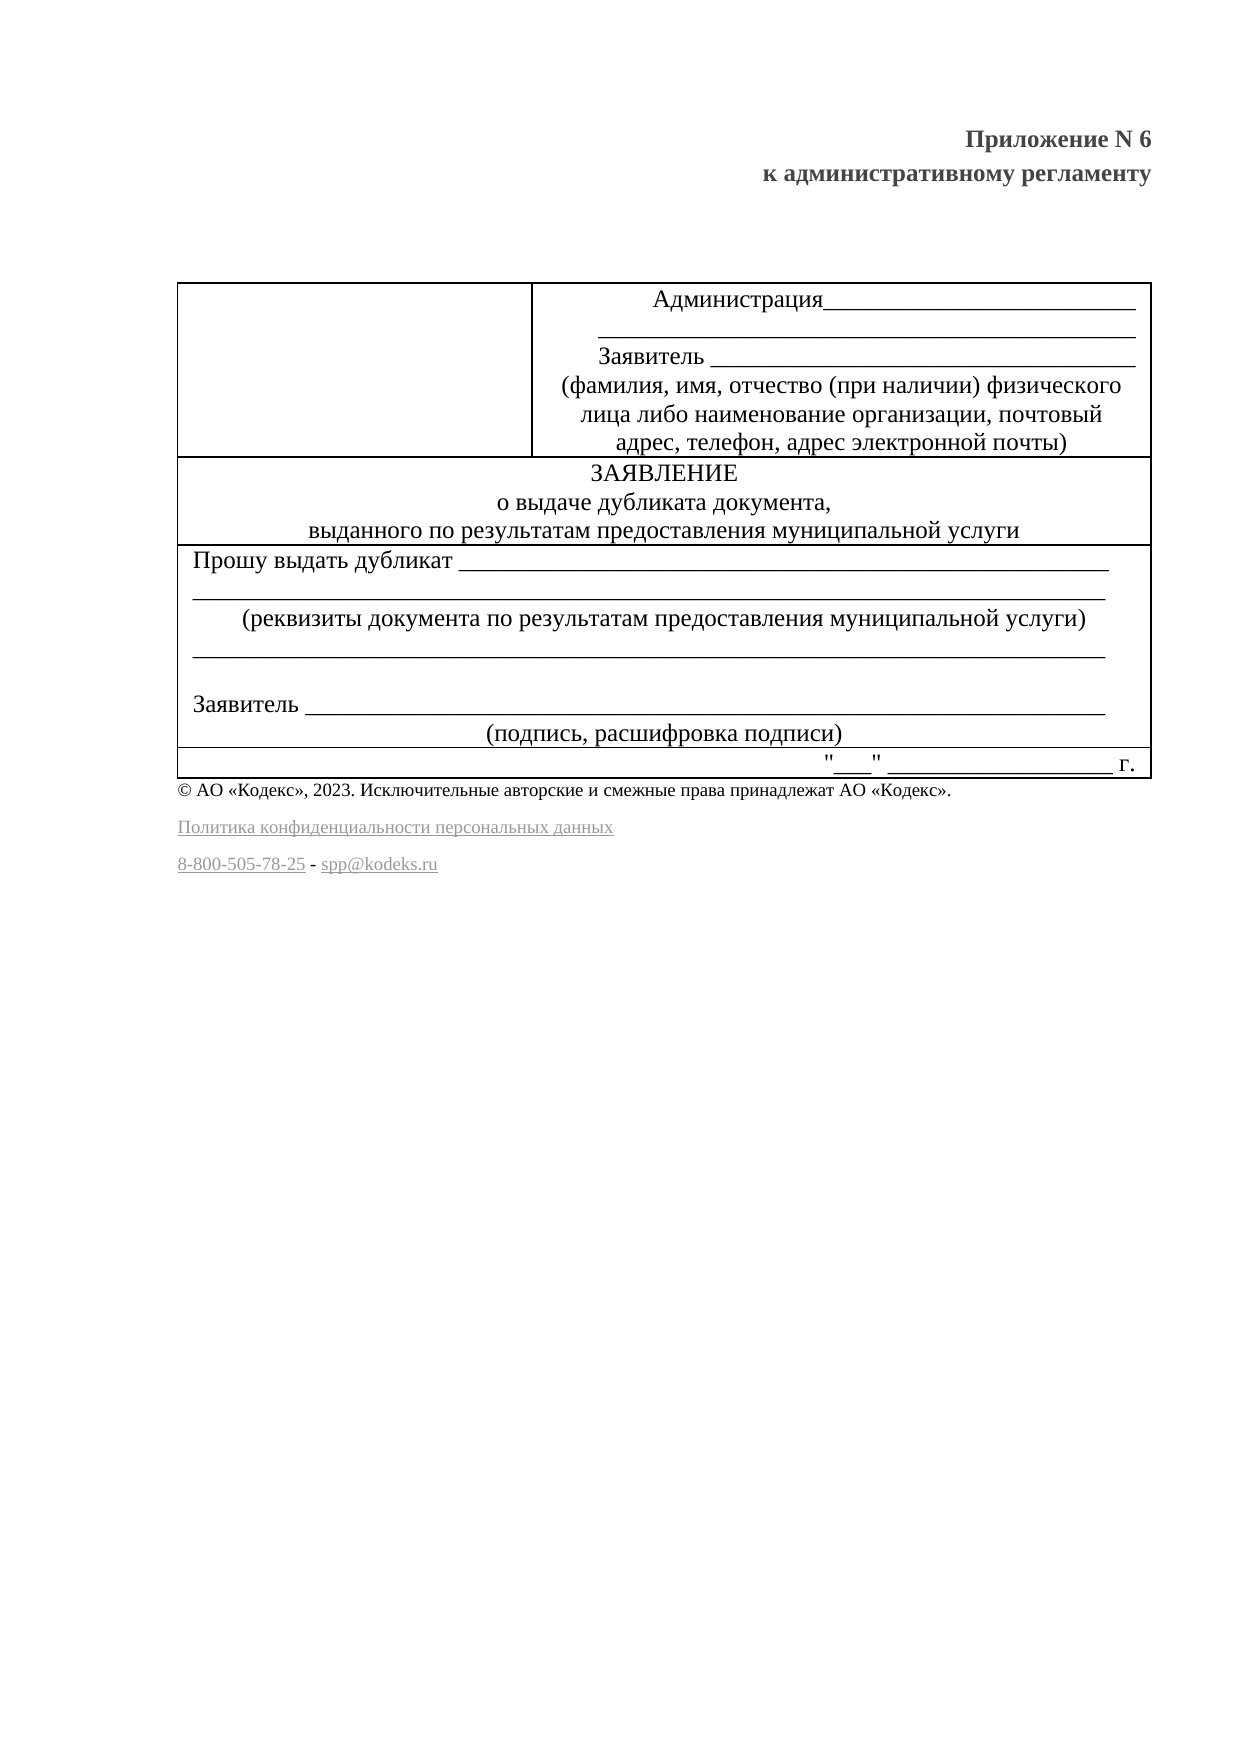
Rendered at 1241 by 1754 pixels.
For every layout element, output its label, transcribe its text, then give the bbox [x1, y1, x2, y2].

table_cell Прошу выдать дубликат ____________________________________________________ _________________________________________________________________________ (реквизиты документа по результатам предоставления муниципальной услуги) _________________________________________________________________________ Заявитель ________________________________________________________________ (подпись, расшифровка подписи) [178, 546, 1150, 747]
table_cell Администрация_________________________ ___________________________________________ Заявитель __________________________________ (фамилия, имя, отчество (при наличии) физического лица либо наименование организации, почтовый адрес, телефон, адрес электронной почты) [533, 284, 1150, 456]
text Приложение N 6 к административному регламенту [177, 118, 1152, 187]
text Политика конфиденциальности персональных данных [177, 816, 1152, 837]
text 8-800-505-78-25 - spp@kodeks.ru [177, 853, 1152, 875]
table_cell ЗАЯВЛЕНИЕ о выдаче дубликата документа, выданного по результатам предоставления муниципальной услуги [178, 458, 1150, 544]
text © АО «Кодекс», 2023. Исключительные авторские и смежные права принадлежат АО «Кодекс». [177, 779, 1152, 800]
table_cell [178, 284, 531, 456]
table_cell "___" __________________ г. [178, 748, 1150, 777]
